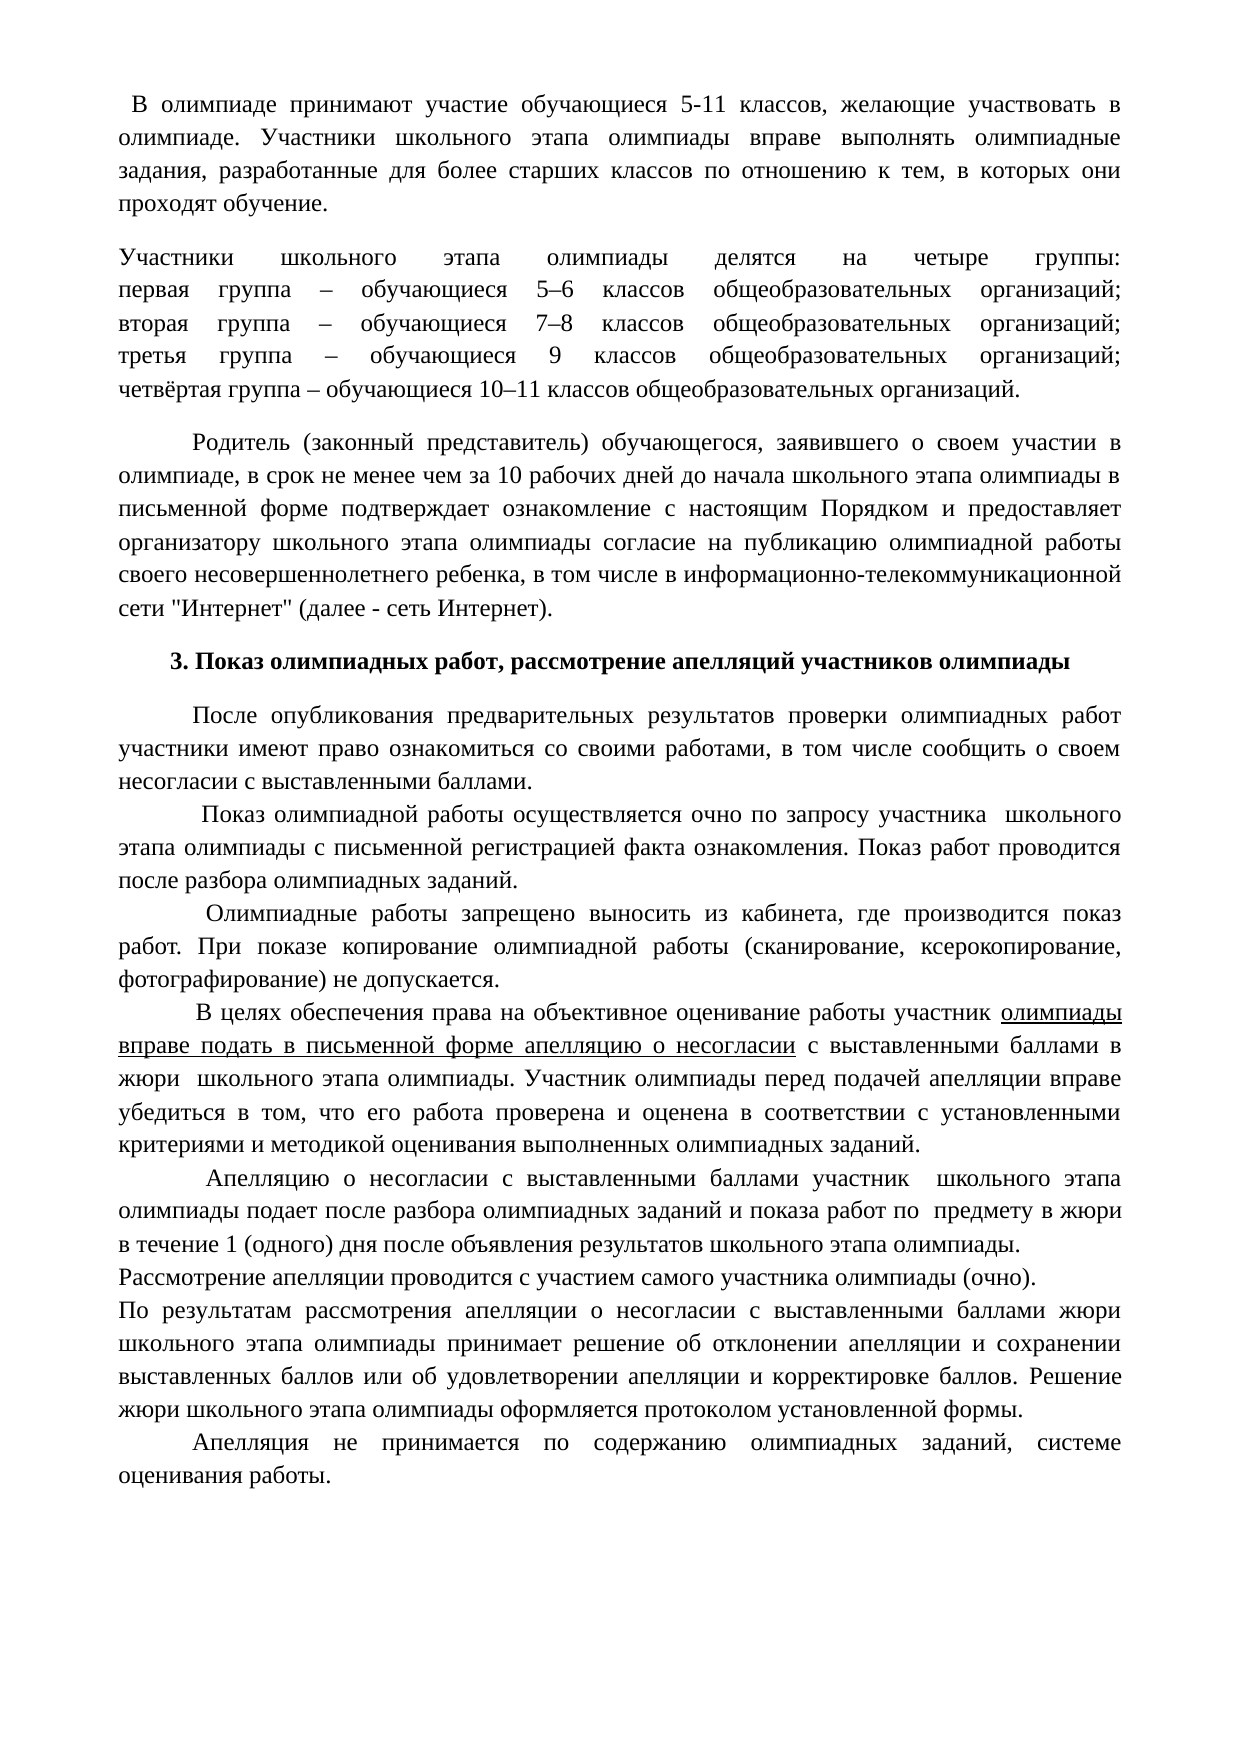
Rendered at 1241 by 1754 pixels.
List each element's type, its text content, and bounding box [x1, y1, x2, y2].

text В целях обеспечения права на объективное оценивание работы участник олимпиады вправе подать в письменной форме апелляцию о несогласии с выставленными баллами в жюри школьного этапа олимпиады. Участник олимпиады перед подачей апелляции вправе убедиться в том, что его работа проверена и оценена в соответствии с установленными критериями и методикой оценивания выполненных олимпиадных заданий. [118, 997, 1122, 1158]
text В олимпиаде принимают участие обучающиеся 5-11 классов, желающие участвовать в олимпиаде. Участники школьного этапа олимпиады вправе выполнять олимпиадные задания, разработанные для более старших классов по отношению к тем, в которых они проходят обучение. [118, 89, 1122, 216]
text 3. Показ олимпиадных работ, рассмотрение апелляций участников олимпиады [118, 646, 1122, 675]
text Родитель (законный представитель) обучающегося, заявившего о своем участии в олимпиаде, в срок не менее чем за 10 рабочих дней до начала школьного этапа олимпиады в письменной форме подтверждает ознакомление с настоящим Порядком и предоставляет организатору школьного этапа олимпиады согласие на публикацию олимпиадной работы своего несовершеннолетнего ребенка, в том числе в информационно-телекоммуникационной сети "Интернет" (далее - сеть Интернет). [118, 427, 1122, 621]
text Показ олимпиадной работы осуществляется очно по запросу участника школьного этапа олимпиады с письменной регистрацией факта ознакомления. Показ работ проводится после разбора олимпиадных заданий. [118, 799, 1122, 894]
text Олимпиадные работы запрещено выносить из кабинета, где производится показ работ. При показе копирование олимпиадной работы (сканирование, ксерокопирование, фотографирование) не допускается. [118, 898, 1122, 993]
text После опубликования предварительных результатов проверки олимпиадных работ участники имеют право ознакомиться со своими работами, в том числе сообщить о своем несогласии с выставленными баллами. [118, 700, 1122, 795]
text Апелляцию о несогласии с выставленными баллами участник школьного этапа олимпиады подает после разбора олимпиадных заданий и показа работ по предмету в жюри в течение 1 (одного) дня после объявления результатов школьного этапа олимпиады. [118, 1163, 1122, 1257]
text По результатам рассмотрения апелляции о несогласии с выставленными баллами жюри школьного этапа олимпиады принимает решение об отклонении апелляции и сохранении выставленных баллов или об удовлетворении апелляции и корректировке баллов. Решение жюри школьного этапа олимпиады оформляется протоколом установленной формы. [118, 1295, 1122, 1422]
text Рассмотрение апелляции проводится с участием самого участника олимпиады (очно). [118, 1262, 1122, 1290]
text Участники школьного этапа олимпиады делятся на четыре группы: первая группа – обучающиеся 5–6 классов общеобразовательных организаций; вторая группа – обучающиеся 7–8 классов общеобразовательных организаций; третья группа – обучающиеся 9 классов общеобразовательных организаций; четвёртая группа – обучающиеся 10–11 классов общеобразовательных организаций. [118, 242, 1122, 402]
text Апелляция не принимается по содержанию олимпиадных заданий, системе оценивания работы. [118, 1427, 1122, 1488]
